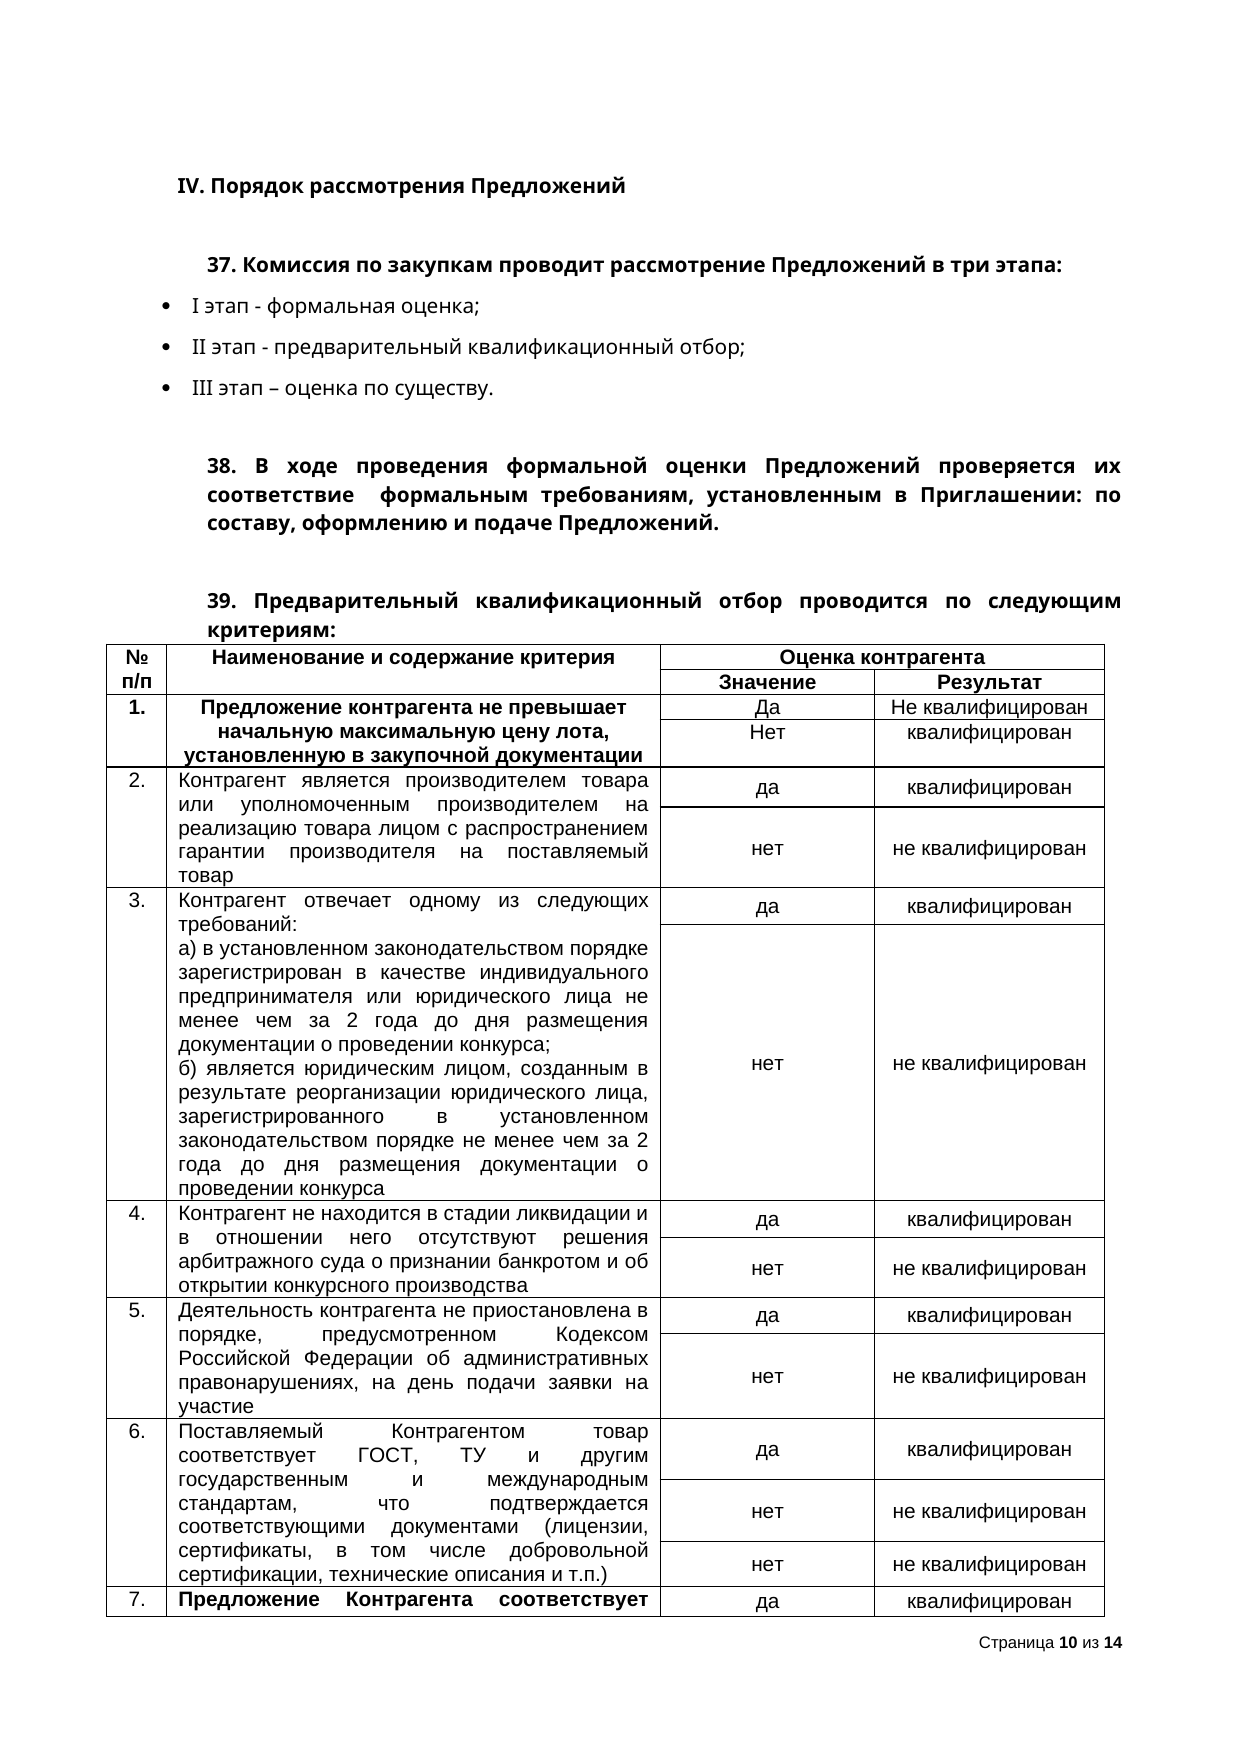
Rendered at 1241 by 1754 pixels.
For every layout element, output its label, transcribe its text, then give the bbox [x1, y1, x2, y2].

table_cell Результат [875, 670, 1104, 693]
subtitle 38. В ходе проведения формальной оценки Предложений проверяется их соответствие формальным требованиям, установленным в Приглашении: по составу, оформлению и подаче Предложений. [207, 451, 1122, 537]
table_cell квалифицирован [875, 1298, 1104, 1333]
table_cell нет [661, 1480, 874, 1541]
table_cell да [661, 1419, 874, 1479]
table_cell не квалифицирован [875, 925, 1104, 1200]
table_cell нет [661, 1334, 874, 1417]
table_cell нет [661, 808, 874, 887]
table_cell не квалифицирован [875, 1238, 1104, 1297]
text IV. Порядок рассмотрения Предложений [177, 172, 1122, 200]
table_cell не квалифицирован [875, 1480, 1104, 1541]
table_cell да [661, 1298, 874, 1333]
subtitle 39. Предварительный квалификационный отбор проводится по следующим критериям: [207, 587, 1122, 643]
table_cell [167, 1587, 660, 1616]
table_cell 6. [107, 1419, 166, 1586]
table_cell Значение [661, 670, 874, 693]
table_cell 2. [107, 768, 166, 887]
list II этап - предварительный квалификационный отбор; [162, 332, 1122, 360]
subtitle 37. Комиссия по закупкам проводит рассмотрение Предложений в три этапа: [207, 250, 1122, 278]
table_cell Поставляемый Контрагентом товар соответствует ГОСТ, ТУ и другим государственным и международным стандартам, что подтверждается соответствующими документами (лицензии, сертификаты, в том числе добровольной сертификации, технические описания и т.п.) [167, 1419, 660, 1586]
table_cell 4. [107, 1201, 166, 1297]
list III этап – оценка по существу. [162, 373, 1122, 401]
table_cell да [661, 768, 874, 806]
table_header Наименование и содержание критерия [167, 645, 660, 693]
table_cell квалифицирован [875, 1201, 1104, 1237]
table_cell нет [661, 1542, 874, 1586]
table_cell да [661, 888, 874, 924]
table_cell квалифицирован [875, 768, 1104, 806]
table_cell нет [661, 925, 874, 1200]
table_cell Предложение контрагента не превышает начальную максимальную цену лота, установленную в закупочной документации [167, 695, 660, 766]
table_cell 5. [107, 1298, 166, 1417]
table_cell квалифицирован [875, 1587, 1104, 1616]
table_cell Контрагент является производителем товара или уполномоченным производителем на реализацию товара лицом с распространением гарантии производителя на поставляемый товар [167, 768, 660, 887]
table_cell квалифицирован [875, 1419, 1104, 1479]
table_cell да [661, 1201, 874, 1237]
table_cell не квалифицирован [875, 1334, 1104, 1417]
table_cell Нет [661, 720, 874, 766]
table_cell Деятельность контрагента не приостановлена в порядке, предусмотренном Кодексом Российской Федерации об административных правонарушениях, на день подачи заявки на участие [167, 1298, 660, 1417]
table_cell Контрагент отвечает одному из следующих требований: а) в установленном законодательством порядке зарегистрирован в качестве индивидуального предпринимателя или юридического лица не менее чем за 2 года до дня размещения документации о проведении конкурса; б) является юридическим лицом, созданным в результате реорганизации юридического лица, зарегистрированного в установленном законодательством порядке не менее чем за 2 года до дня размещения документации о проведении конкурса [167, 888, 660, 1200]
table_cell Не квалифицирован [875, 695, 1104, 718]
table_cell Да [661, 695, 874, 718]
table_cell не квалифицирован [875, 1542, 1104, 1586]
table_header Оценка контрагента [661, 645, 1104, 668]
table_cell 3. [107, 888, 166, 1200]
table_cell квалифицирован [875, 888, 1104, 924]
table_cell 1. [107, 695, 166, 766]
list I этап - формальная оценка; [162, 291, 1122, 319]
table_cell 7. [107, 1587, 166, 1616]
table_cell Контрагент не находится в стадии ликвидации и в отношении него отсутствуют решения арбитражного суда о признании банкротом и об открытии конкурсного производства [167, 1201, 660, 1297]
table_cell нет [661, 1238, 874, 1297]
table_header № п/п [107, 645, 166, 693]
table_cell да [661, 1587, 874, 1616]
table_cell квалифицирован [875, 720, 1104, 766]
table_cell не квалифицирован [875, 808, 1104, 887]
